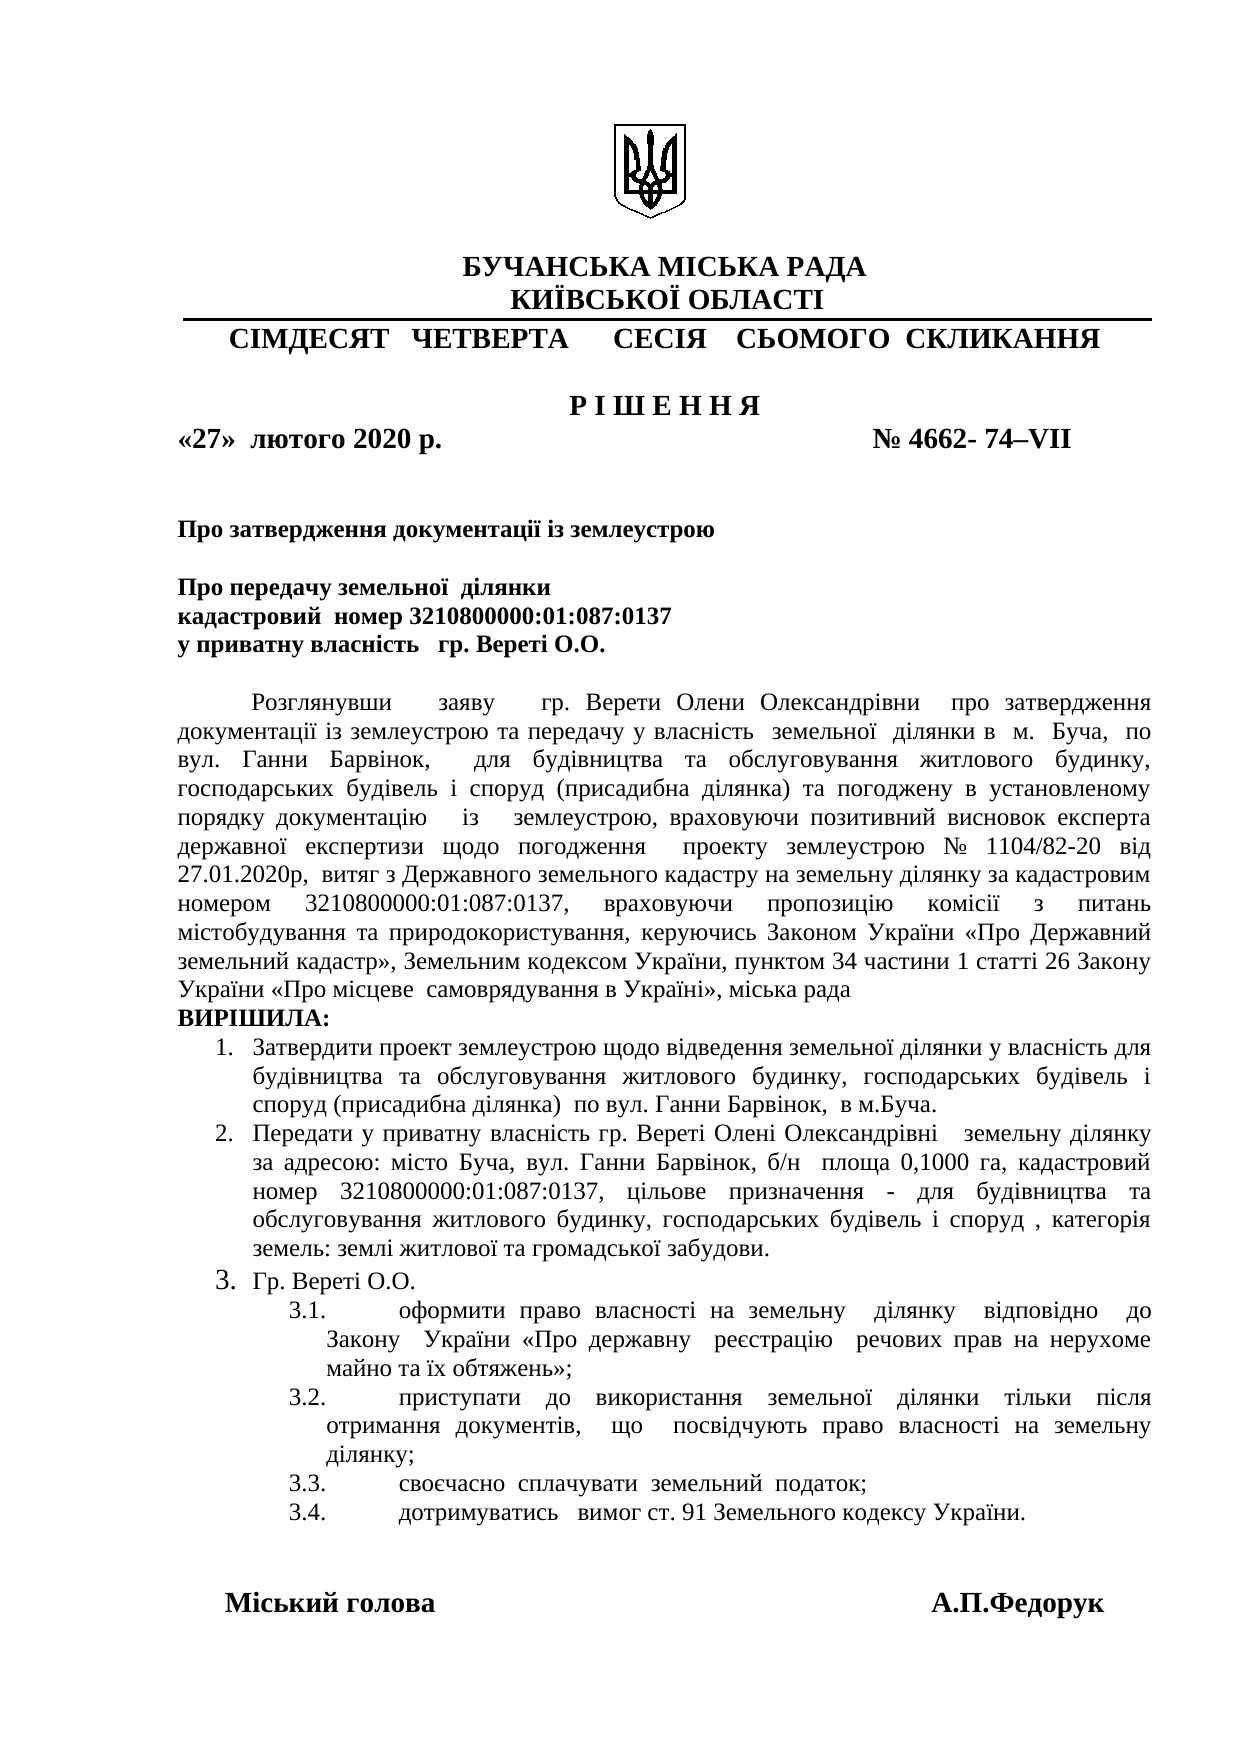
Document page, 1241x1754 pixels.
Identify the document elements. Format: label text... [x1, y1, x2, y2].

list приступати до використання земельної ділянки тільки після отримання документів, що посвідчують право власності на земельну ділянку; [288, 1382, 1152, 1468]
text ВИРІШИЛА: [177, 1003, 1152, 1032]
text Розглянувши заяву гр. Верети Олени Олександрівни про затвердження документації із землеустрою та передачу у власність земельної ділянки в м. Буча, по вул. Ганни Барвінок, для будівництва та обслуговування житлового будинку, господарських будівель і споруд (присадибна ділянка) та погоджену в установленому порядку документацію із землеустрою, враховуючи позитивний висновок експерта державної експертизи щодо погодження проекту землеустрою № 1104/82-20 від 27.01.2020р, витяг з Державного земельного кадастру на земельну ділянку за кадастровим номером 3210800000:01:087:0137, враховуючи пропозицію комісії з питань містобудування та природокористування, керуючись Законом України «Про Державний земельний кадастр», Земельним кодексом України, пунктом 34 частини 1 статті 26 Закону України «Про місцеве самоврядування в Україні», міська рада [177, 687, 1152, 1003]
text Про передачу земельної ділянки [177, 572, 1152, 601]
list своєчасно сплачувати земельний податок; [288, 1468, 1152, 1497]
text Міський голова А.П.Федорук [177, 1585, 1152, 1618]
list дотримуватись вимог ст. 91 Земельного кодексу України. [288, 1497, 1152, 1526]
text КИЇВСЬКОЇ ОБЛАСТІ [183, 282, 1152, 318]
text у приватну власність гр. Вереті О.О. [177, 629, 1152, 658]
list оформити право власності на земельну ділянку відповідно до Закону України «Про державну реєстрацію речових прав на нерухоме майно та їх обтяжень»; [288, 1296, 1152, 1382]
text БУЧАНСЬКА МІСЬКА РАДА [177, 249, 1152, 282]
list Передати у приватну власність гр. Вереті Олені Олександрівні земельну ділянку за адресою: місто Буча, вул. Ганни Барвінок, б/н площа 0,1000 га, кадастровий номер 3210800000:01:087:0137, цільове призначення - для будівництва та обслуговування житлового будинку, господарських будівель і споруд , категорія земель: землі житлової та громадської забудови. [215, 1118, 1152, 1262]
list Затвердити проект землеустрою щодо відведення земельної ділянки у власність для будівництва та обслуговування житлового будинку, господарських будівель і споруд (присадибна ділянка) по вул. Ганни Барвінок, в м.Буча. [215, 1032, 1152, 1118]
text «27» лютого 2020 р. № 4662- 74–VІІ [177, 422, 1152, 455]
text кадастровий номер 3210800000:01:087:0137 [177, 601, 1152, 629]
list Гр. Вереті О.О. [215, 1262, 1152, 1296]
text Р І Ш Е Н Н Я [177, 388, 1152, 422]
text СІМДЕСЯТ ЧЕТВЕРТА СЕСІЯ СЬОМОГО СКЛИКАННЯ [177, 321, 1152, 354]
text Про затвердження документації із землеустрою [177, 514, 1152, 543]
